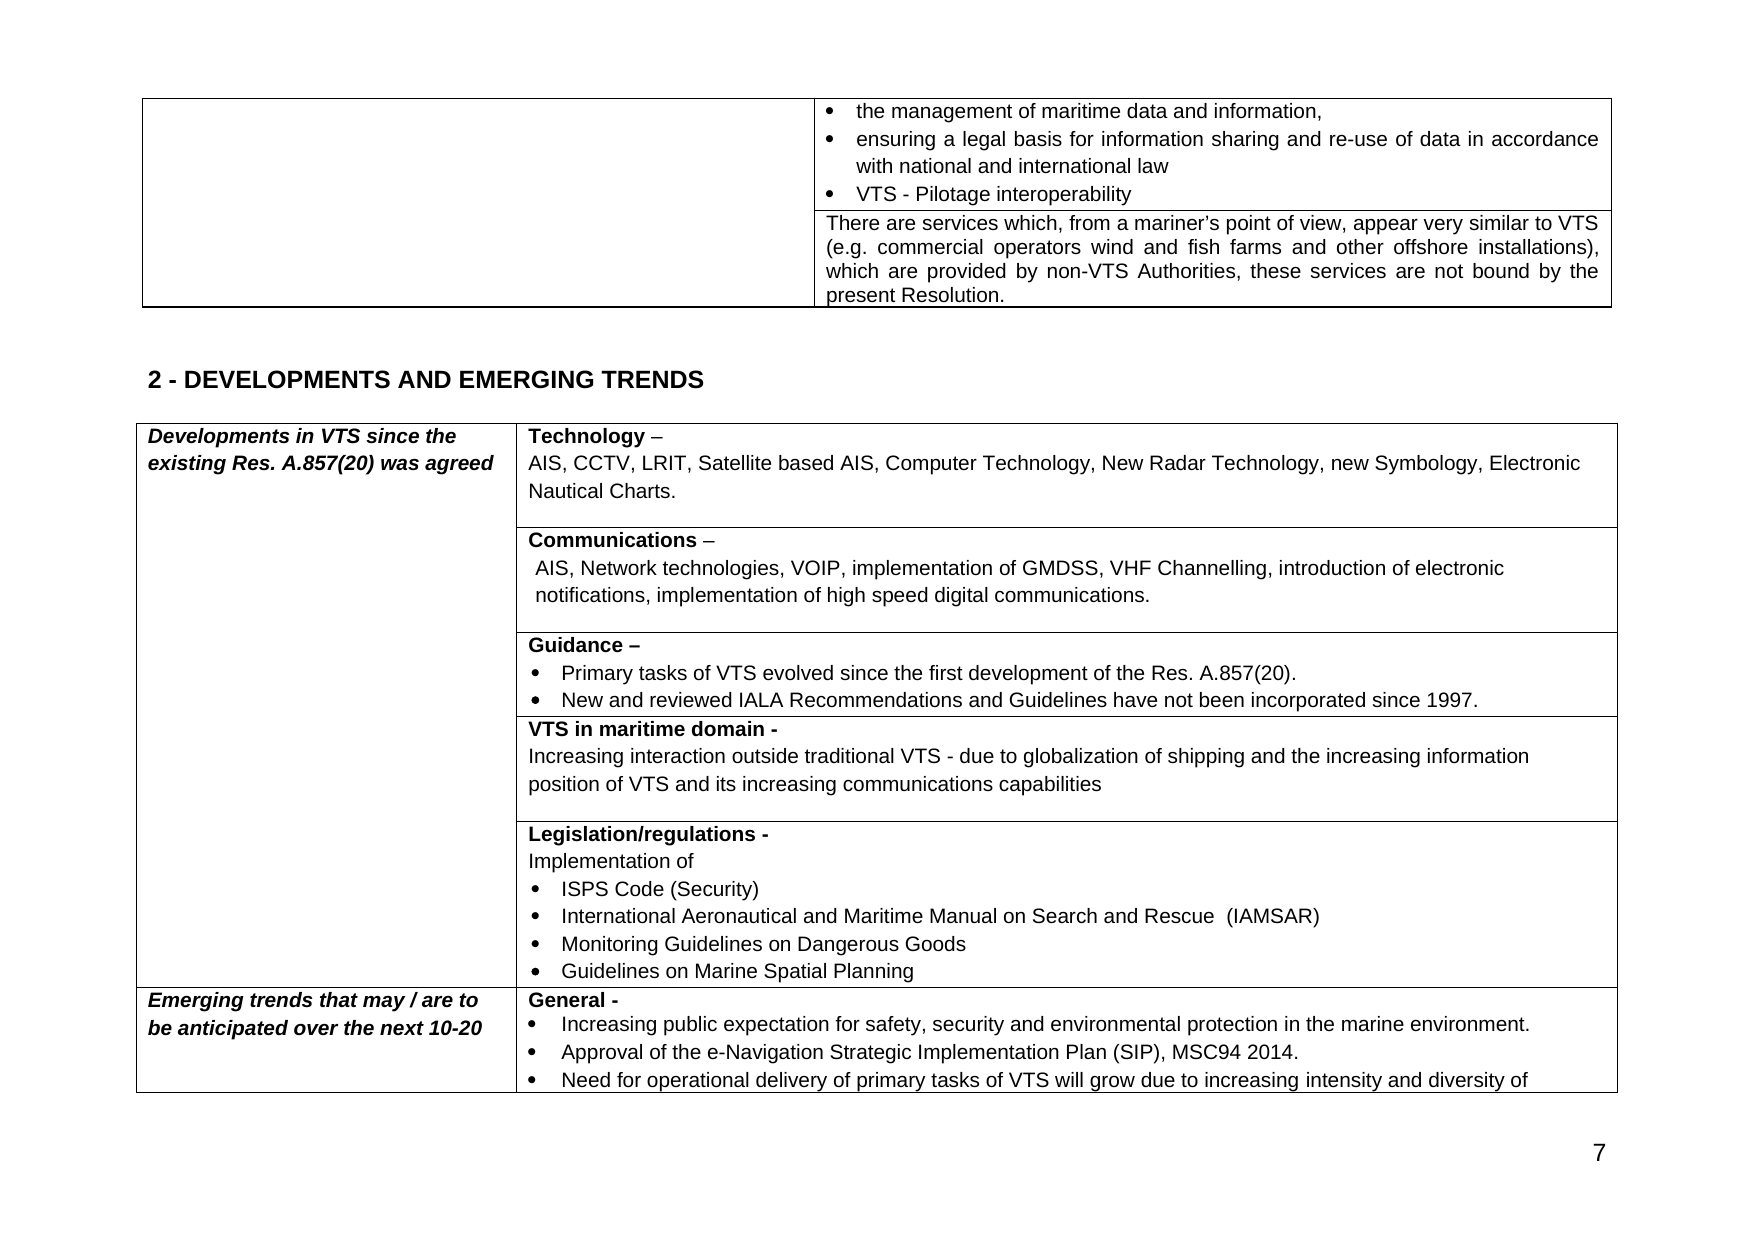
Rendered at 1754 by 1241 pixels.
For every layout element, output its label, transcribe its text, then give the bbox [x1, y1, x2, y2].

table_cell There are services which, from a mariner’s point of view, appear very similar to VTS (e.g. commercial operators wind and fish farms and other offshore installations), which are provided by non-VTS Authorities, these services are not bound by the present Resolution. [815, 211, 1611, 306]
table_header Technology – AIS, CCTV, LRIT, Satellite based AIS, Computer Technology, New Radar Technology, new Symbology, Electronic Nautical Charts. [517, 424, 1617, 527]
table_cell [815, 99, 1611, 209]
table_header Developments in VTS since the existing Res. A.857(20) was agreed [137, 424, 516, 987]
table_cell Legislation/regulations - Implementation of ISPS Code (Security) International Aeronautical and Maritime Manual on Search and Rescue (IAMSAR) Monitoring Guidelines on Dangerous Goods Guidelines on Marine Spatial Planning [517, 822, 1617, 987]
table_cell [517, 988, 1617, 1092]
table_cell Communications – AIS, Network technologies, VOIP, implementation of GMDSS, VHF Channelling, introduction of electronic notifications, implementation of high speed digital communications. [517, 528, 1617, 632]
table_cell VTS in maritime domain - Increasing interaction outside traditional VTS - due to globalization of shipping and the increasing information position of VTS and its increasing communications capabilities [517, 717, 1617, 821]
text 2 - Developments and emerging trends [148, 365, 1606, 394]
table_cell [143, 99, 814, 306]
table_cell Guidance – Primary tasks of VTS evolved since the first development of the Res. A.857(20). New and reviewed IALA Recommendations and Guidelines have not been incorporated since 1997. [517, 633, 1617, 716]
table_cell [137, 988, 516, 1092]
